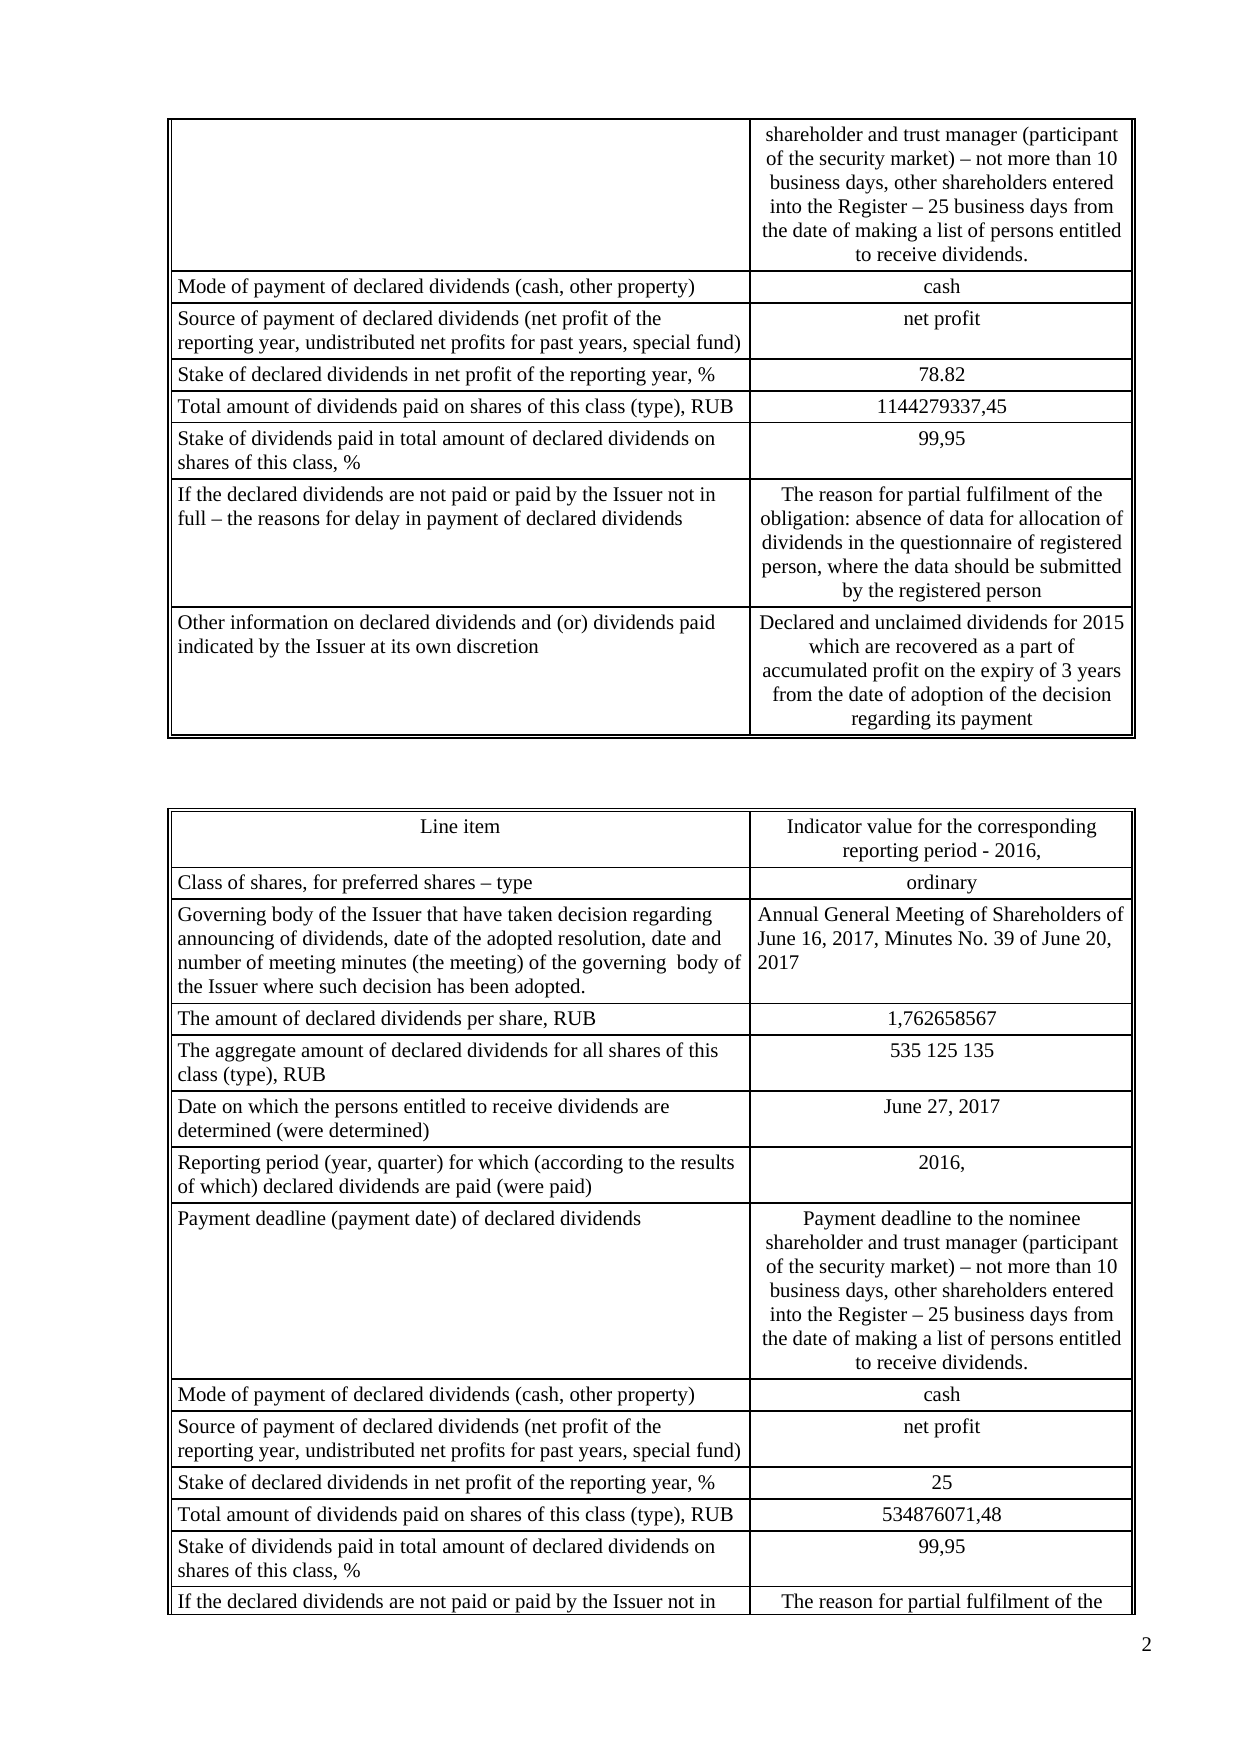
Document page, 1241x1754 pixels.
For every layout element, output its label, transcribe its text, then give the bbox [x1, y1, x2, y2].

table_cell Mode of payment of declared dividends (cash, other property) [172, 272, 749, 302]
table_cell 99,95 [751, 423, 1131, 478]
table_cell Class of shares, for preferred shares – type [172, 868, 749, 898]
table_cell Reporting period (year, quarter) for which (according to the results of which) declared dividends are paid (were paid) [172, 1148, 749, 1202]
table_cell Stake of declared dividends in net profit of the reporting year, % [172, 360, 749, 390]
table_header Line item [172, 812, 749, 866]
table_cell Stake of dividends paid in total amount of declared dividends on shares of this class, % [172, 423, 749, 478]
table_cell 25 [751, 1468, 1131, 1498]
table_header Indicator value for the corresponding reporting period - 2016, [751, 812, 1131, 866]
table_cell 99,95 [751, 1532, 1131, 1586]
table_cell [751, 1587, 1131, 1613]
table_cell 1144279337,45 [751, 392, 1131, 422]
table_cell The aggregate amount of declared dividends for all shares of this class (type), RUB [172, 1036, 749, 1090]
table_cell Payment deadline (payment date) of declared dividends [172, 1204, 749, 1378]
table_cell 2016, [751, 1148, 1131, 1202]
table_cell Other information on declared dividends and (or) dividends paid indicated by the Issuer at its own discretion [172, 608, 749, 734]
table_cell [172, 120, 749, 270]
table_cell Total amount of dividends paid on shares of this class (type), RUB [172, 392, 749, 422]
table_cell Date on which the persons entitled to receive dividends are determined (were determined) [172, 1092, 749, 1146]
table_cell Annual General Meeting of Shareholders of June 16, 2017, Minutes No. 39 of June 20, 2017 [751, 900, 1131, 1002]
table_cell 78.82 [751, 360, 1131, 390]
table_cell ordinary [751, 868, 1131, 898]
table_cell June 27, 2017 [751, 1092, 1131, 1146]
table_cell cash [751, 272, 1131, 302]
table_cell Source of payment of declared dividends (net profit of the reporting year, undistributed net profits for past years, special fund) [172, 304, 749, 358]
table_cell The amount of declared dividends per share, RUB [172, 1004, 749, 1034]
table_cell If the declared dividends are not paid or paid by the Issuer not in full – the reasons for delay in payment of declared dividends [172, 480, 749, 606]
table_cell 535 125 135 [751, 1036, 1131, 1090]
table_cell net profit [751, 1412, 1131, 1466]
table_cell Stake of dividends paid in total amount of declared dividends on shares of this class, % [172, 1532, 749, 1586]
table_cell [172, 1587, 749, 1613]
table_cell Source of payment of declared dividends (net profit of the reporting year, undistributed net profits for past years, special fund) [172, 1412, 749, 1466]
table_cell Stake of declared dividends in net profit of the reporting year, % [172, 1468, 749, 1498]
table_cell Total amount of dividends paid on shares of this class (type), RUB [172, 1500, 749, 1530]
table_cell 1,762658567 [751, 1004, 1131, 1034]
table_cell Mode of payment of declared dividends (cash, other property) [172, 1380, 749, 1410]
table_cell net profit [751, 304, 1131, 358]
table_cell Declared and unclaimed dividends for 2015 which are recovered as a part of accumulated profit on the expiry of 3 years from the date of adoption of the decision regarding its payment [751, 608, 1131, 734]
table_cell 534876071,48 [751, 1500, 1131, 1530]
table_cell Governing body of the Issuer that have taken decision regarding announcing of dividends, date of the adopted resolution, date and number of meeting minutes (the meeting) of the governing body of the Issuer where such decision has been adopted. [172, 900, 749, 1002]
table_cell cash [751, 1380, 1131, 1410]
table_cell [751, 120, 1131, 270]
